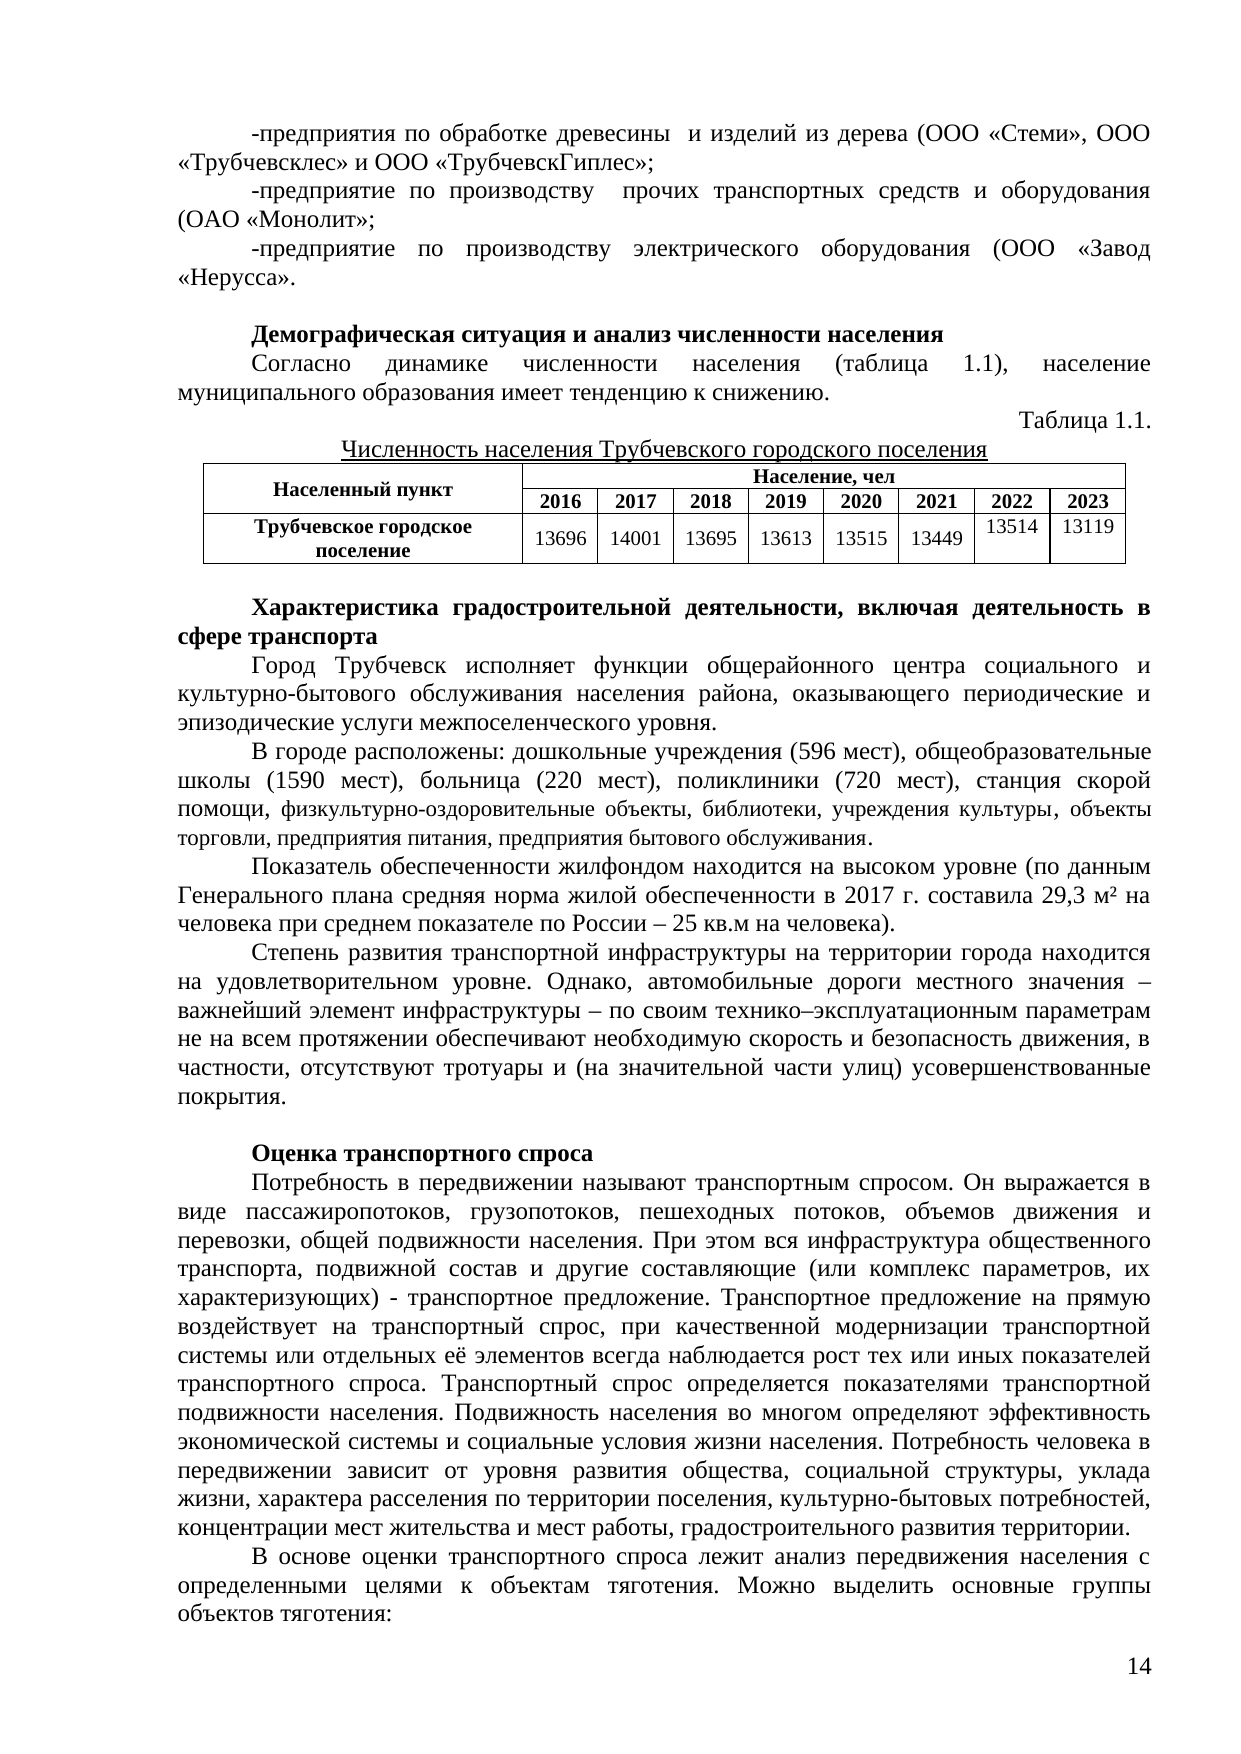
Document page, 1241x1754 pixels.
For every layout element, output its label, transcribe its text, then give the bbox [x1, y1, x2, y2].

text -предприятие по производству прочих транспортных средств и оборудования (ОАО «Монолит»; [177, 176, 1152, 233]
table_cell 2023 [1051, 489, 1125, 513]
table_cell 2020 [824, 489, 898, 513]
text Город Трубчевск исполняет функции общерайонного центра социального и культурно-бытового обслуживания населения района, оказывающего периодические и эпизодические услуги межпоселенческого уровня. [177, 650, 1152, 736]
text Характеристика градостроительной деятельности, включая деятельность в сфере транспорта [177, 592, 1152, 650]
table_header Население, чел [523, 464, 1125, 488]
table_cell 13695 [674, 514, 748, 562]
text В основе оценки транспортного спроса лежит анализ передвижения населения с определенными целями к объектам тяготения. Можно выделить основные группы объектов тяготения: [177, 1541, 1152, 1627]
table_cell 13514 [975, 514, 1049, 562]
table_cell 2018 [674, 489, 748, 513]
table_cell 13449 [899, 514, 974, 562]
text В городе расположены: дошкольные учреждения (596 мест), общеобразовательные школы (1590 мест), больница (220 мест), поликлиники (720 мест), станция скорой помощи, физкультурно-оздоровительные объекты, библиотеки, учреждения культуры, объекты торговли, предприятия питания, предприятия бытового обслуживания. [177, 736, 1152, 851]
text -предприятие по производству электрического оборудования (ООО «Завод «Нерусса». [177, 233, 1152, 291]
text Таблица 1.1. [177, 406, 1152, 434]
table_cell 13119 [1051, 514, 1125, 562]
table_cell 13696 [523, 514, 597, 562]
text Согласно динамике численности населения (таблица 1.1), население муниципального образования имеет тенденцию к снижению. [177, 348, 1152, 406]
table_cell 13613 [749, 514, 823, 562]
text Показатель обеспеченности жилфондом находится на высоком уровне (по данным Генерального плана средняя норма жилой обеспеченности в 2017 г. составила 29,3 м² на человека при среднем показателе по России – 25 кв.м на человека). [177, 851, 1152, 937]
text Потребность в передвижении называют транспортным спросом. Он выражается в виде пассажиропотоков, грузопотоков, пешеходных потоков, объемов движения и перевозки, общей подвижности населения. При этом вся инфраструктура общественного транспорта, подвижной состав и другие составляющие (или комплекс параметров, их характеризующих) - транспортное предложение. Транспортное предложение на прямую воздействует на транспортный спрос, при качественной модернизации транспортной системы или отдельных её элементов всегда наблюдается рост тех или иных показателей транспортного спроса. Транспортный спрос определяется показателями транспортной подвижности населения. Подвижность населения во многом определяют эффективность экономической системы и социальные условия жизни населения. Потребность человека в передвижении зависит от уровня развития общества, социальной структуры, уклада жизни, характера расселения по территории поселения, культурно-бытовых потребностей, концентрации мест жительства и мест работы, градостроительного развития территории. [177, 1167, 1152, 1541]
table_cell 13515 [824, 514, 898, 562]
table_header Населенный пункт [204, 464, 522, 513]
table_cell 2017 [598, 489, 673, 513]
table_cell 14001 [598, 514, 673, 562]
text Оценка транспортного спроса [177, 1138, 1152, 1167]
text Демографическая ситуация и анализ численности населения [177, 319, 1152, 348]
text Численность населения Трубчевского городского поселения [177, 434, 1152, 463]
table_cell 2022 [975, 489, 1049, 513]
text Степень развития транспортной инфраструктуры на территории города находится на удовлетворительном уровне. Однако, автомобильные дороги местного значения – важнейший элемент инфраструктуры – по своим технико–эксплуатационным параметрам не на всем протяжении обеспечивают необходимую скорость и безопасность движения, в частности, отсутствуют тротуары и (на значительной части улиц) усовершенствованные покрытия. [177, 937, 1152, 1110]
table_cell Трубчевское городское поселение [204, 514, 522, 562]
table_cell 2021 [899, 489, 974, 513]
table_cell 2019 [749, 489, 823, 513]
table_cell 2016 [523, 489, 597, 513]
text -предприятия по обработке древесины и изделий из дерева (ООО «Стеми», ООО «Трубчевсклес» и ООО «ТрубчевскГиплес»; [177, 118, 1152, 176]
